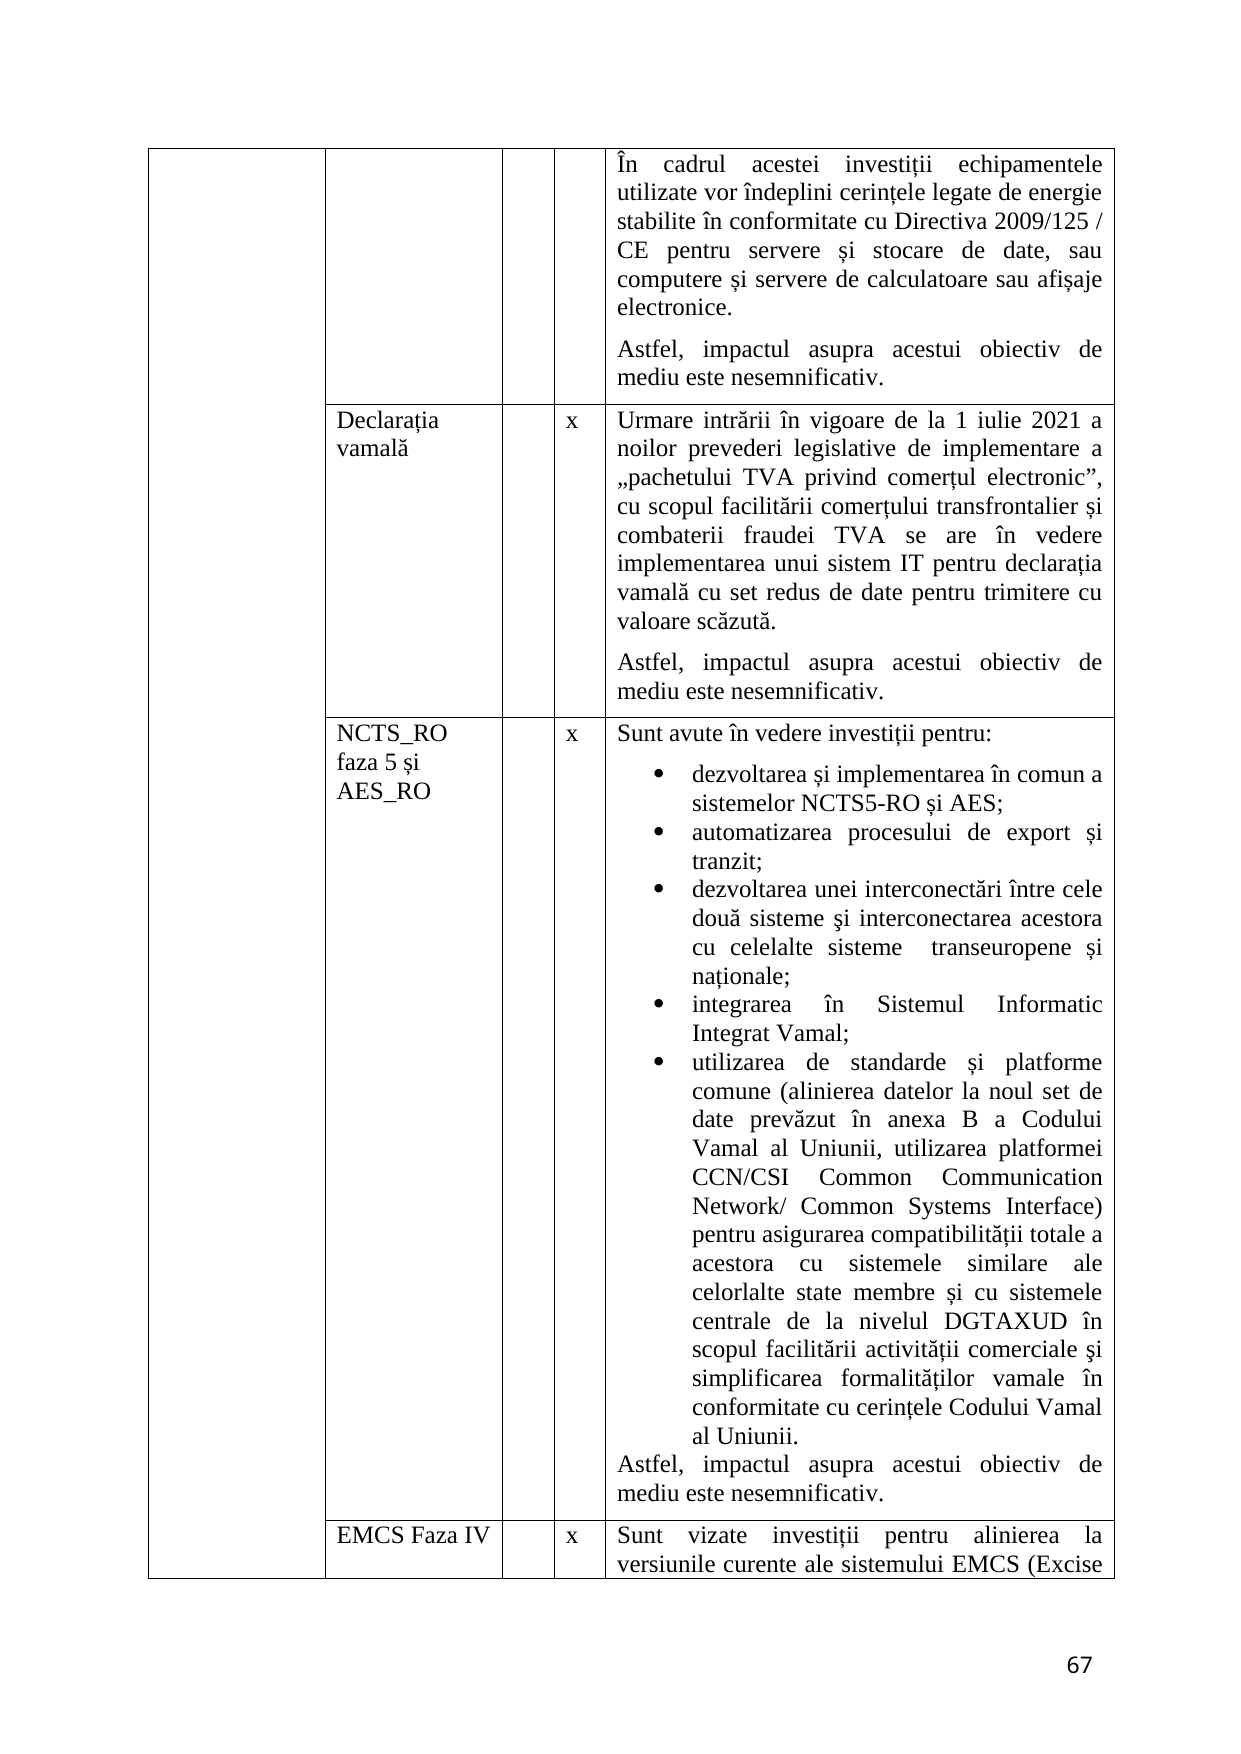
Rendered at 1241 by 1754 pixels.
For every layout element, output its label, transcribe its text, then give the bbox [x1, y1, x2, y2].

table_cell x [555, 405, 605, 717]
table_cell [606, 1521, 1114, 1578]
table_cell [503, 405, 554, 717]
table_cell x [555, 1521, 605, 1578]
table_cell x [555, 718, 605, 1519]
table_cell [503, 149, 554, 404]
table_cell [606, 149, 1114, 404]
table_cell x [555, 149, 605, 404]
table_cell Declarația vamală [326, 405, 502, 717]
table_cell [503, 1521, 554, 1578]
table_cell Sunt avute în vedere investiții pentru: dezvoltarea și implementarea în comun a sistemelor NCTS5-RO și AES; automatizarea procesului de export și tranzit; dezvoltarea unei interconectări între cele două sisteme şi interconectarea acestora cu celelalte sisteme transeuropene și naționale; integrarea în Sistemul Informatic Integrat Vamal; utilizarea de standarde și platforme comune (alinierea datelor la noul set de date prevăzut în anexa B a Codului Vamal al Uniunii, utilizarea platformei CCN/CSI Common Communication Network/ Common Systems Interface) pentru asigurarea compatibilității totale a acestora cu sistemele similare ale celorlalte state membre și cu sistemele centrale de la nivelul DGTAXUD în scopul facilitării activității comerciale şi simplificarea formalităților vamale în conformitate cu cerințele Codului Vamal al Uniunii. Astfel, impactul asupra acestui obiectiv de mediu este nesemnificativ. [606, 718, 1114, 1519]
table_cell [326, 149, 502, 404]
table_cell Urmare intrării în vigoare de la 1 iulie 2021 a noilor prevederi legislative de implementare a „pachetului TVA privind comerțul electronic”, cu scopul facilitării comerțului transfrontalier și combaterii fraudei TVA se are în vedere implementarea unui sistem IT pentru declarația vamală cu set redus de date pentru trimitere cu valoare scăzută. Astfel, impactul asupra acestui obiectiv de mediu este nesemnificativ. [606, 405, 1114, 717]
table_cell EMCS Faza IV [326, 1521, 502, 1578]
table_cell NCTS_RO faza 5 și AES_RO [326, 718, 502, 1519]
table_cell [503, 718, 554, 1519]
